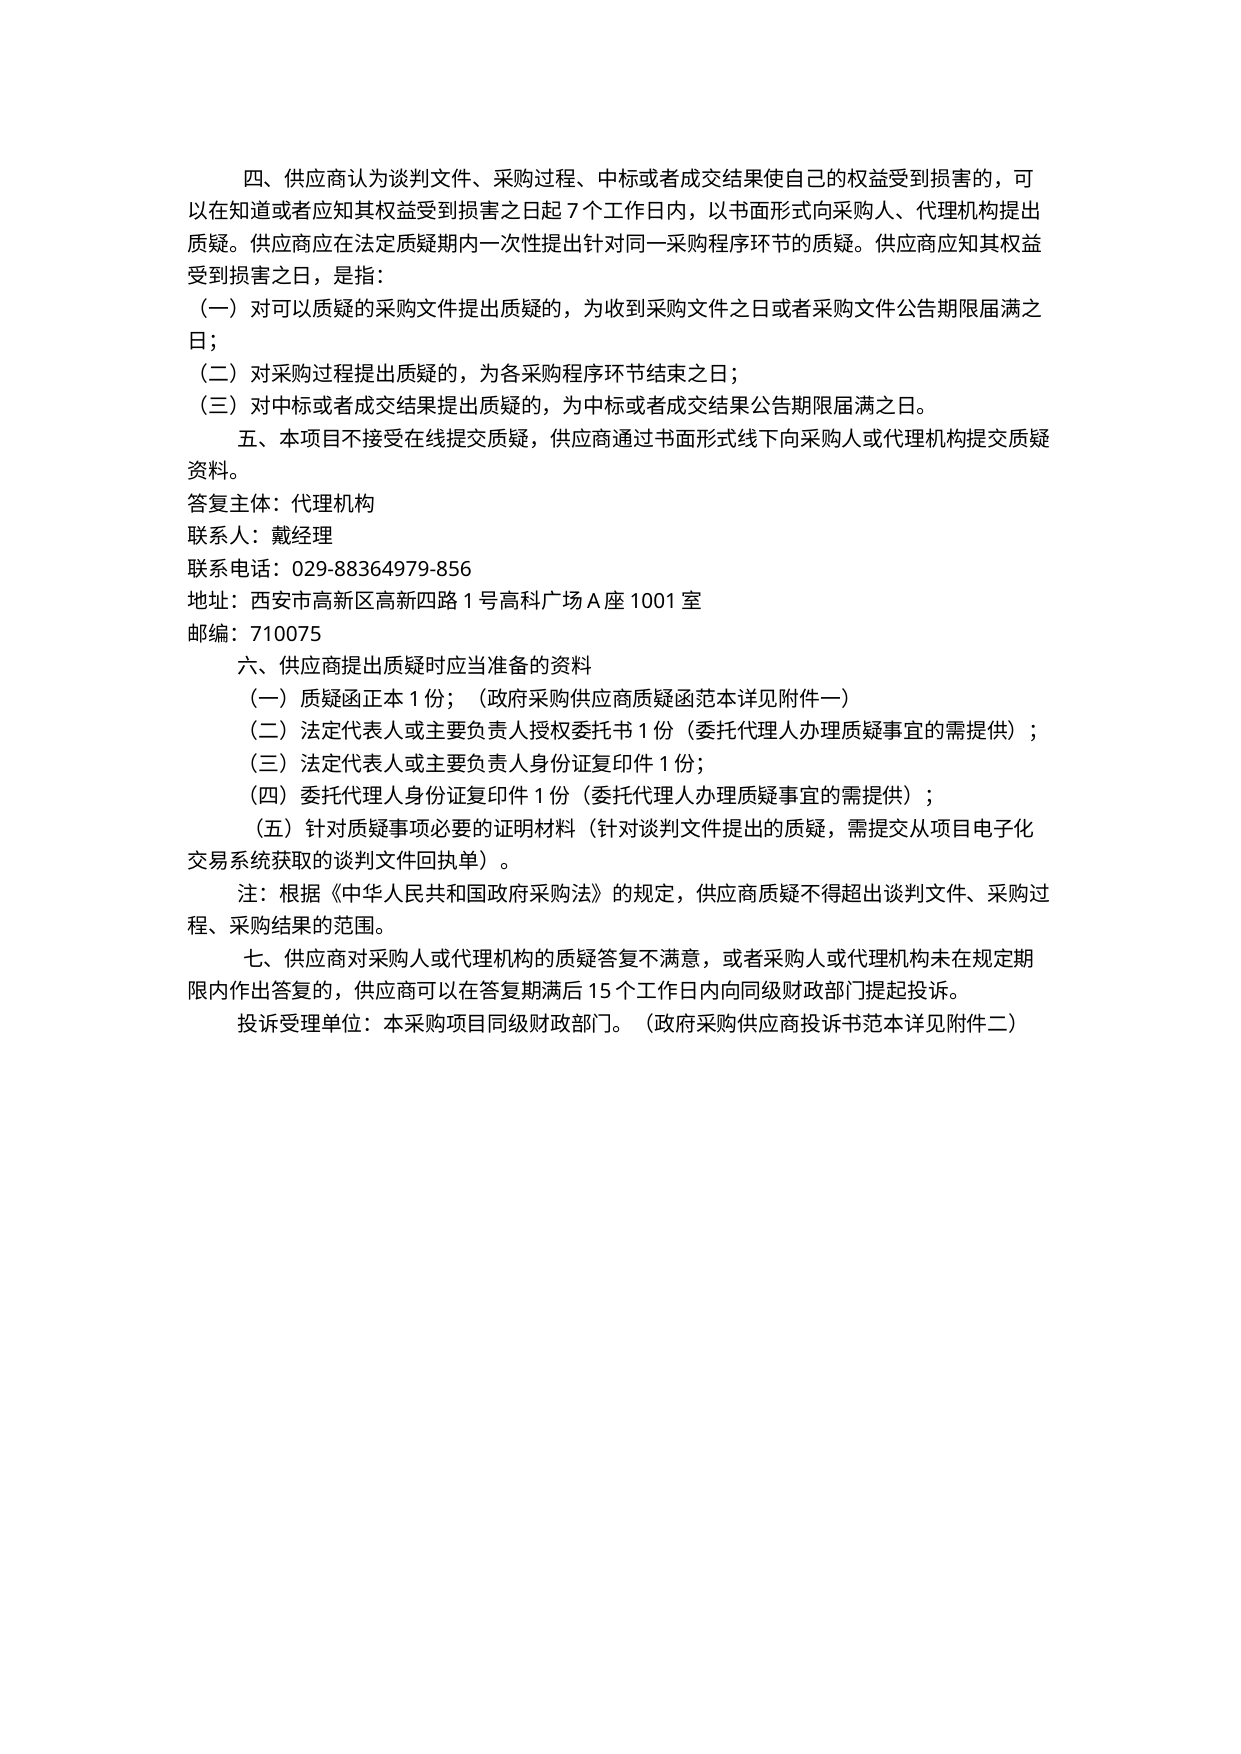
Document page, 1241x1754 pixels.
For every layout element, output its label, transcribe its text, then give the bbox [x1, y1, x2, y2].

text （四）委托代理人身份证复印件1份（委托代理人办理质疑事宜的需提供）； [187, 779, 1053, 812]
text 投诉受理单位：本采购项目同级财政部门。（政府采购供应商投诉书范本详见附件二） [187, 1007, 1053, 1039]
text 邮编：710075 [187, 617, 1053, 649]
text 四、供应商认为谈判文件、采购过程、中标或者成交结果使自己的权益受到损害的，可以在知道或者应知其权益受到损害之日起7个工作日内，以书面形式向采购人、代理机构提出质疑。供应商应在法定质疑期内一次性提出针对同一采购程序环节的质疑。供应商应知其权益受到损害之日，是指： [187, 162, 1053, 292]
text 联系人：戴经理 [187, 519, 1053, 552]
text 六、供应商提出质疑时应当准备的资料 [187, 649, 1053, 682]
text （五）针对质疑事项必要的证明材料（针对谈判文件提出的质疑，需提交从项目电子化交易系统获取的谈判文件回执单）。 [187, 812, 1053, 877]
text （一）对可以质疑的采购文件提出质疑的，为收到采购文件之日或者采购文件公告期限届满之日； [187, 292, 1053, 357]
text 五、本项目不接受在线提交质疑，供应商通过书面形式线下向采购人或代理机构提交质疑资料。 [187, 422, 1053, 487]
text 七、供应商对采购人或代理机构的质疑答复不满意，或者采购人或代理机构未在规定期限内作出答复的，供应商可以在答复期满后15个工作日内向同级财政部门提起投诉。 [187, 942, 1053, 1007]
text （二）法定代表人或主要负责人授权委托书1份（委托代理人办理质疑事宜的需提供）； [187, 714, 1053, 747]
text 地址：西安市高新区高新四路1号高科广场A座1001室 [187, 584, 1053, 617]
text 答复主体：代理机构 [187, 487, 1053, 519]
text 注：根据《中华人民共和国政府采购法》的规定，供应商质疑不得超出谈判文件、采购过程、采购结果的范围。 [187, 877, 1053, 942]
text （三）法定代表人或主要负责人身份证复印件1份； [187, 747, 1053, 779]
text （三）对中标或者成交结果提出质疑的，为中标或者成交结果公告期限届满之日。 [187, 389, 1053, 422]
text 联系电话：029-88364979-856 [187, 552, 1053, 584]
text （一）质疑函正本1份；（政府采购供应商质疑函范本详见附件一） [187, 682, 1053, 714]
text （二）对采购过程提出质疑的，为各采购程序环节结束之日； [187, 357, 1053, 389]
